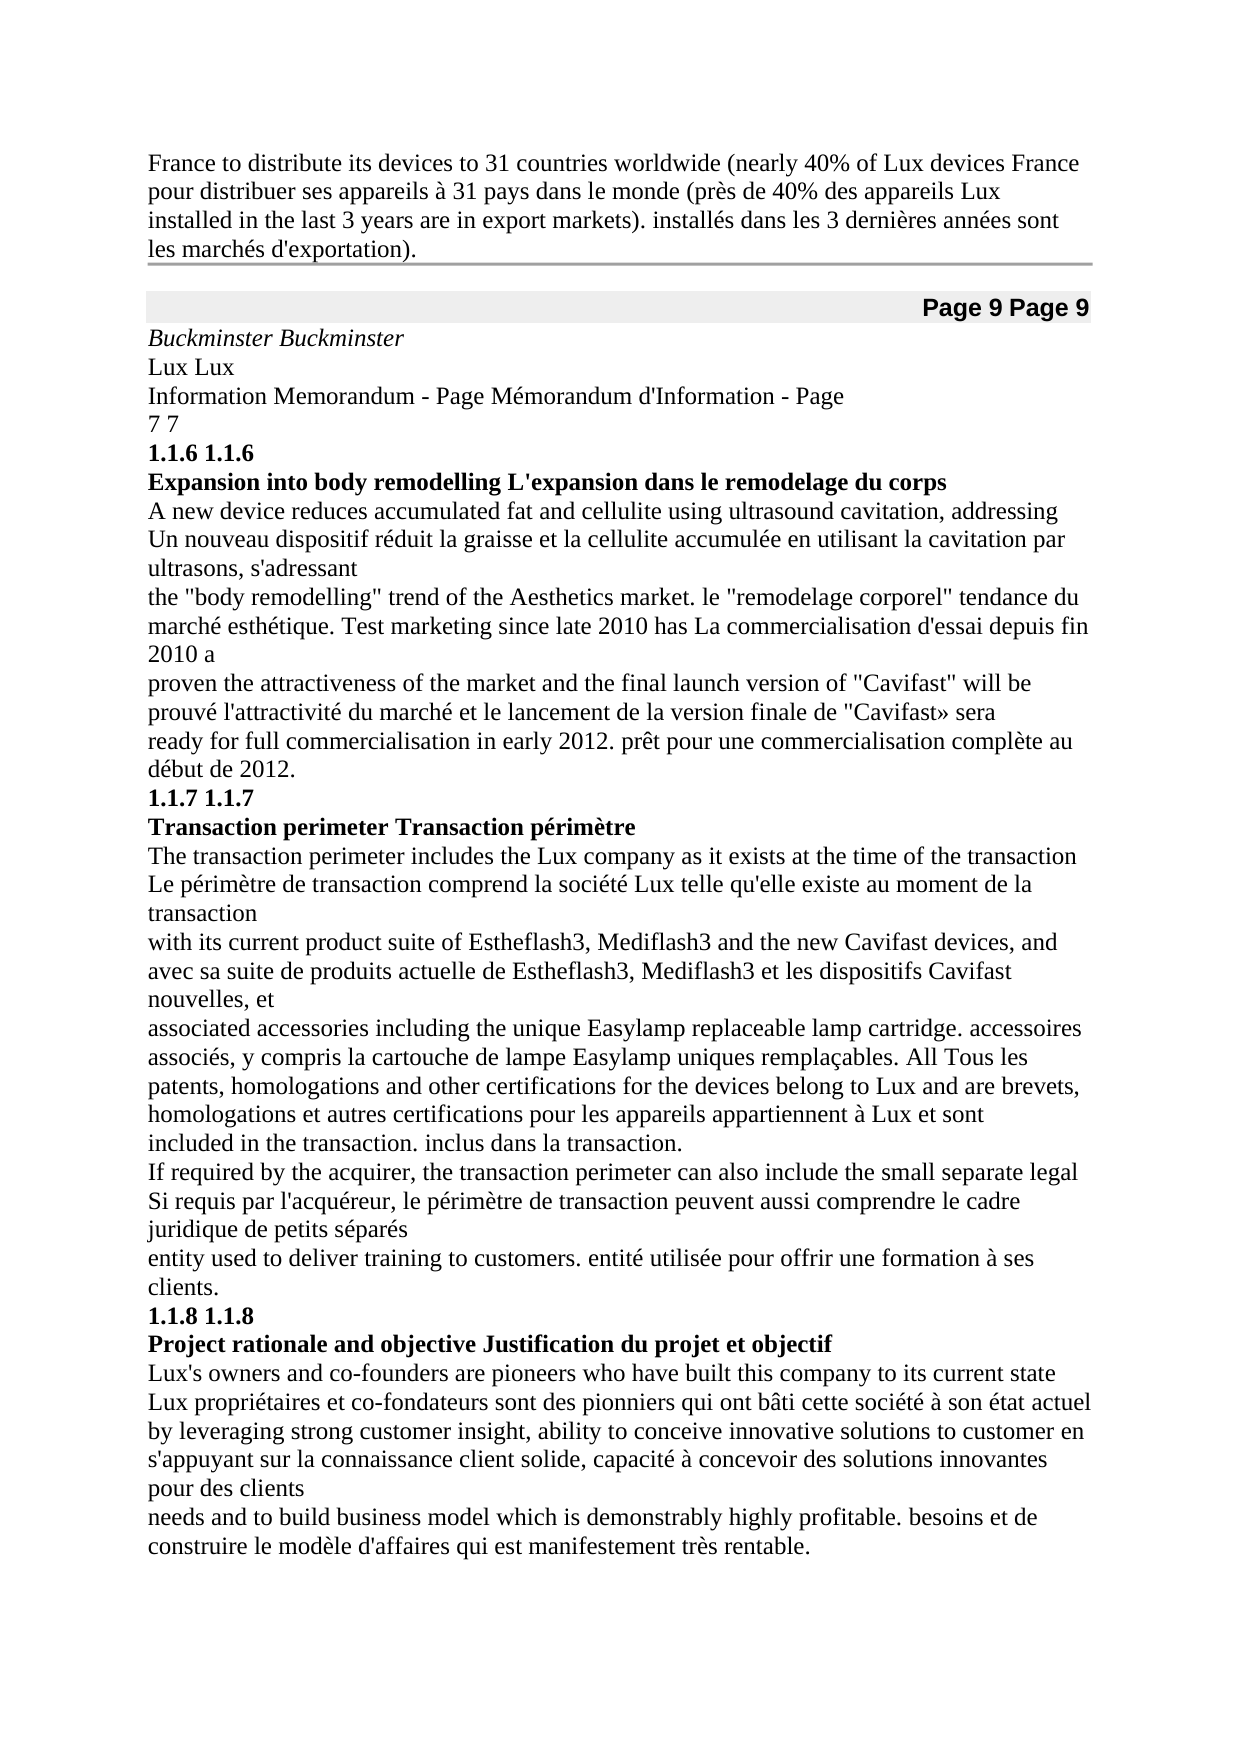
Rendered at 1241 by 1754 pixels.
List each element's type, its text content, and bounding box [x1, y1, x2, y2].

text 1.1.8 1.1.8 [148, 1301, 1093, 1329]
text included in the transaction. inclus dans la transaction. [148, 1128, 1093, 1157]
text 7 7 [148, 409, 1093, 438]
text 1.1.6 1.1.6 [148, 438, 1093, 467]
text Project rationale and objective Justification du projet et objectif [148, 1329, 1093, 1358]
text with its current product suite of Estheflash3, Mediflash3 and the new Cavifast devices, and avec sa suite de produits actuelle de Estheflash3, Mediflash3 et les dispositifs Cavifast nouvelles, et [148, 927, 1093, 1013]
text Transaction perimeter Transaction périmètre [148, 812, 1093, 841]
text entity used to deliver training to customers. entité utilisée pour offrir une formation à ses clients. [148, 1243, 1093, 1301]
text installed in the last 3 years are in export markets). installés dans les 3 dernières années sont les marchés d'exportation). [148, 205, 1093, 262]
text by leveraging strong customer insight, ability to conceive innovative solutions to customer en s'appuyant sur ​​la connaissance client solide, capacité à concevoir des solutions innovantes pour des clients [148, 1416, 1093, 1502]
text ready for full commercialisation in early 2012. prêt pour une commercialisation complète au début de 2012. [148, 726, 1093, 783]
text Information Memorandum - Page Mémorandum d'Information - Page [148, 381, 1093, 409]
text 1.1.7 1.1.7 [148, 783, 1093, 812]
text France to distribute its devices to 31 countries worldwide (nearly 40% of Lux devices France pour distribuer ses appareils à 31 pays dans le monde (près de 40% des appareils Lux [148, 148, 1093, 205]
text proven the attractiveness of the market and the final launch version of "Cavifast" will be prouvé l'attractivité du marché et le lancement de la version finale de "Cavifast» sera [148, 668, 1093, 726]
text If required by the acquirer, the transaction perimeter can also include the small separate legal Si requis par l'acquéreur, le périmètre de transaction peuvent aussi comprendre le cadre juridique de petits séparés [148, 1157, 1093, 1243]
text A new device reduces accumulated fat and cellulite using ultrasound cavitation, addressing Un nouveau dispositif réduit la graisse et la cellulite accumulée en utilisant la cavitation par ultrasons, s'adressant [148, 496, 1093, 582]
text The transaction perimeter includes the Lux company as it exists at the time of the transaction Le périmètre de transaction comprend la société Lux telle qu'elle existe au moment de la transaction [148, 841, 1093, 927]
text needs and to build business model which is demonstrably highly profitable. besoins et de construire le modèle d'affaires qui est manifestement très rentable. [148, 1502, 1093, 1559]
text Lux's owners and co-founders are pioneers who have built this company to its current state Lux propriétaires et co-fondateurs sont des pionniers qui ont bâti cette société à son état ​​actuel [148, 1358, 1093, 1416]
text the "body remodelling" trend of the Aesthetics market. le "remodelage corporel" tendance du marché esthétique. Test marketing since late 2010 has La commercialisation d'essai depuis fin 2010 a [148, 582, 1093, 668]
text Expansion into body remodelling L'expansion dans le remodelage du corps [148, 467, 1093, 496]
text Lux Lux [148, 352, 1093, 381]
table_header Page 9 Page 9 [146, 291, 1091, 323]
text Buckminster Buckminster [148, 323, 1093, 352]
text associated accessories including the unique Easylamp replaceable lamp cartridge. accessoires associés, y compris la cartouche de lampe Easylamp uniques remplaçables. All Tous les [148, 1013, 1093, 1071]
text patents, homologations and other certifications for the devices belong to Lux and are brevets, homologations et autres certifications pour les appareils appartiennent à Lux et sont [148, 1071, 1093, 1128]
